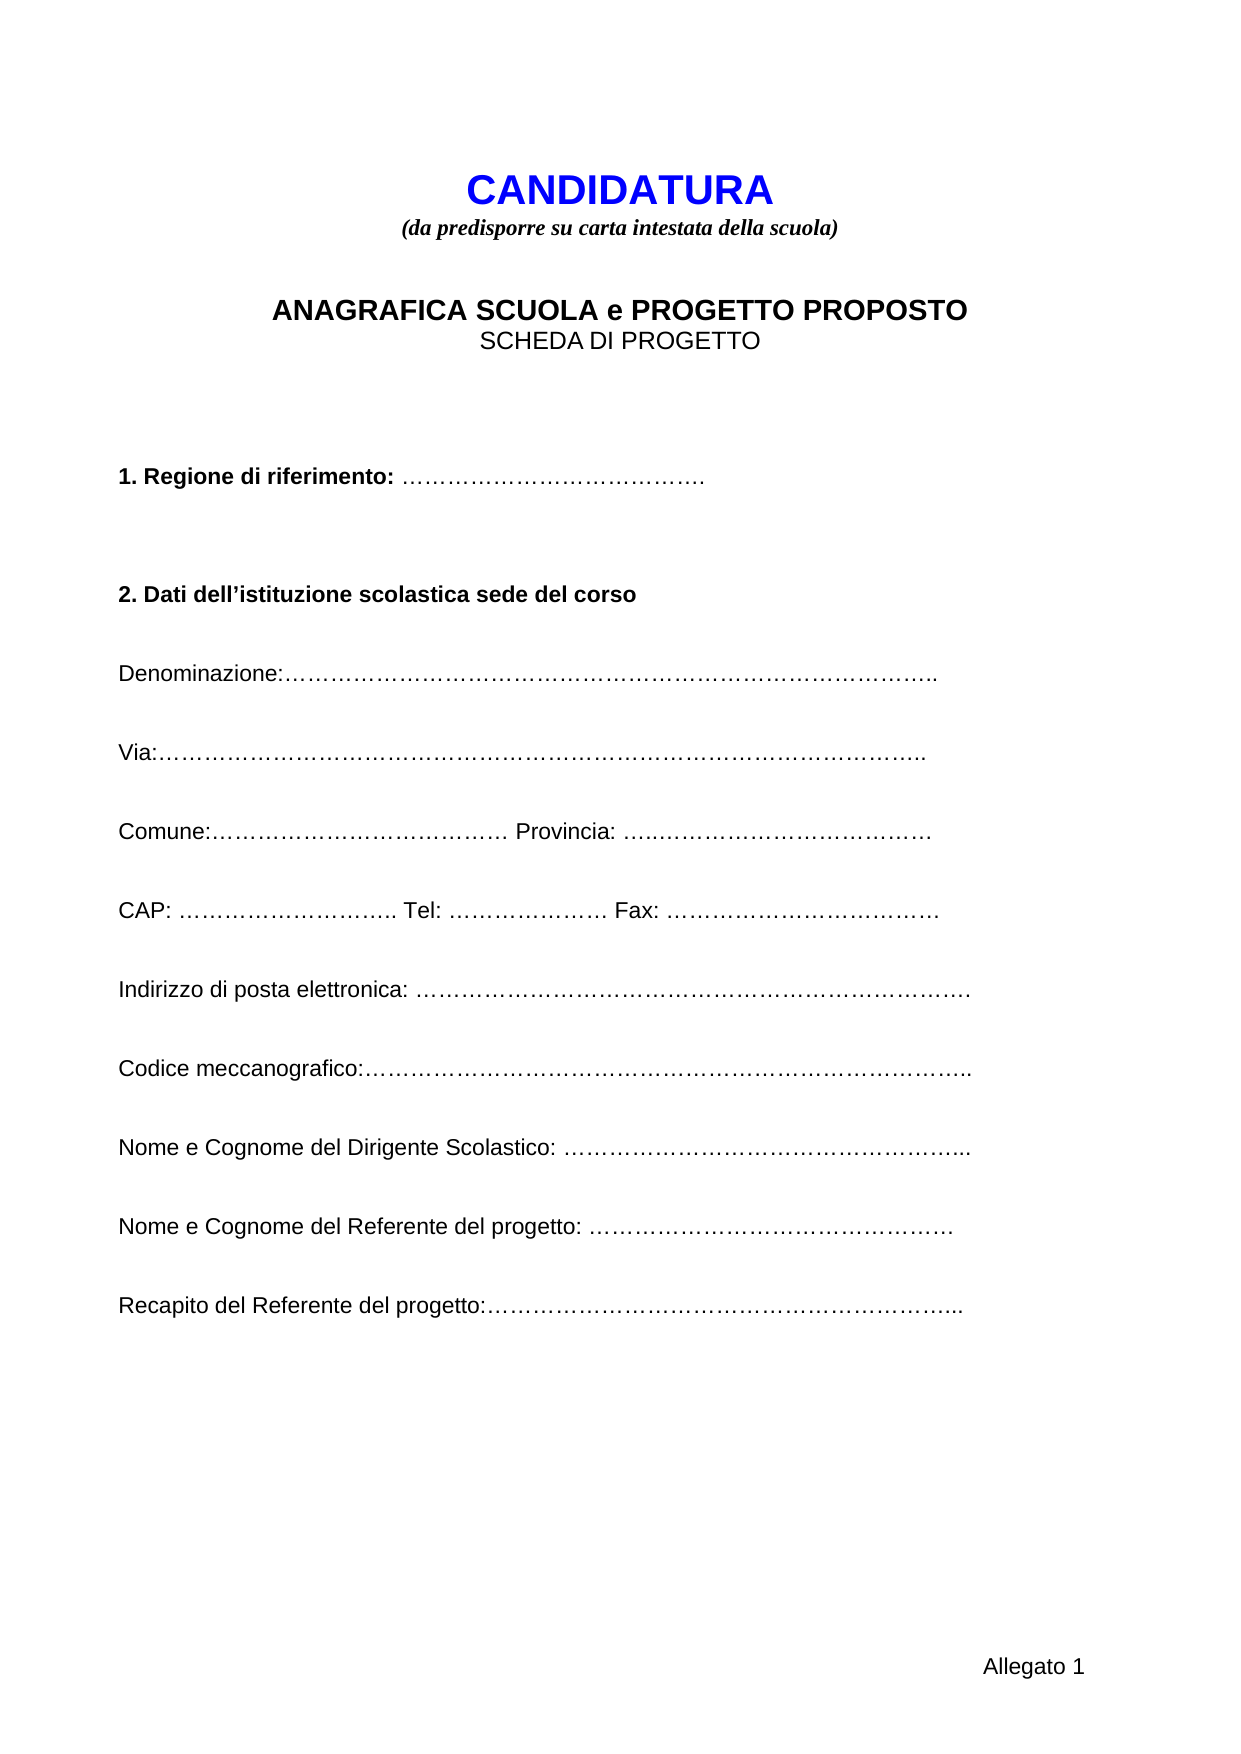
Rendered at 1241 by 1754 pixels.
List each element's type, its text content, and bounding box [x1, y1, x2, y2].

text Indirizzo di posta elettronica: ………………………………………………………………. [118, 976, 1122, 1002]
text ANAGRAFICA SCUOLA e PROGETTO PROPOSTO [118, 293, 1122, 326]
text (da predisporre su carta intestata della scuola) [118, 213, 1122, 240]
text Codice meccanografico:…………………………………………………………………….. [118, 1055, 1122, 1081]
text CAP: ……………………….. Tel: ………………… Fax: ……………………………… [118, 897, 1122, 923]
text Nome e Cognome del Dirigente Scolastico: ……………………………………………... [118, 1134, 1122, 1160]
text Nome e Cognome del Referente del progetto: ………………………………………… [118, 1213, 1122, 1239]
text 2. Dati dell’istituzione scolastica sede del corso [118, 581, 1122, 607]
text Denominazione:………………………………………………………………………….. [118, 660, 1122, 686]
text 1. Regione di riferimento: …………………………………. [118, 463, 1122, 489]
text Comune:………………………………… Provincia: …..……………………………… [118, 818, 1122, 844]
text Via:……………………………………………………………………………………….. [118, 739, 1122, 765]
text Recapito del Referente del progetto:……………………………………………………... [118, 1292, 1122, 1318]
text SCHEDA DI PROGETTO [118, 326, 1122, 355]
text CANDIDATURA [118, 166, 1122, 213]
